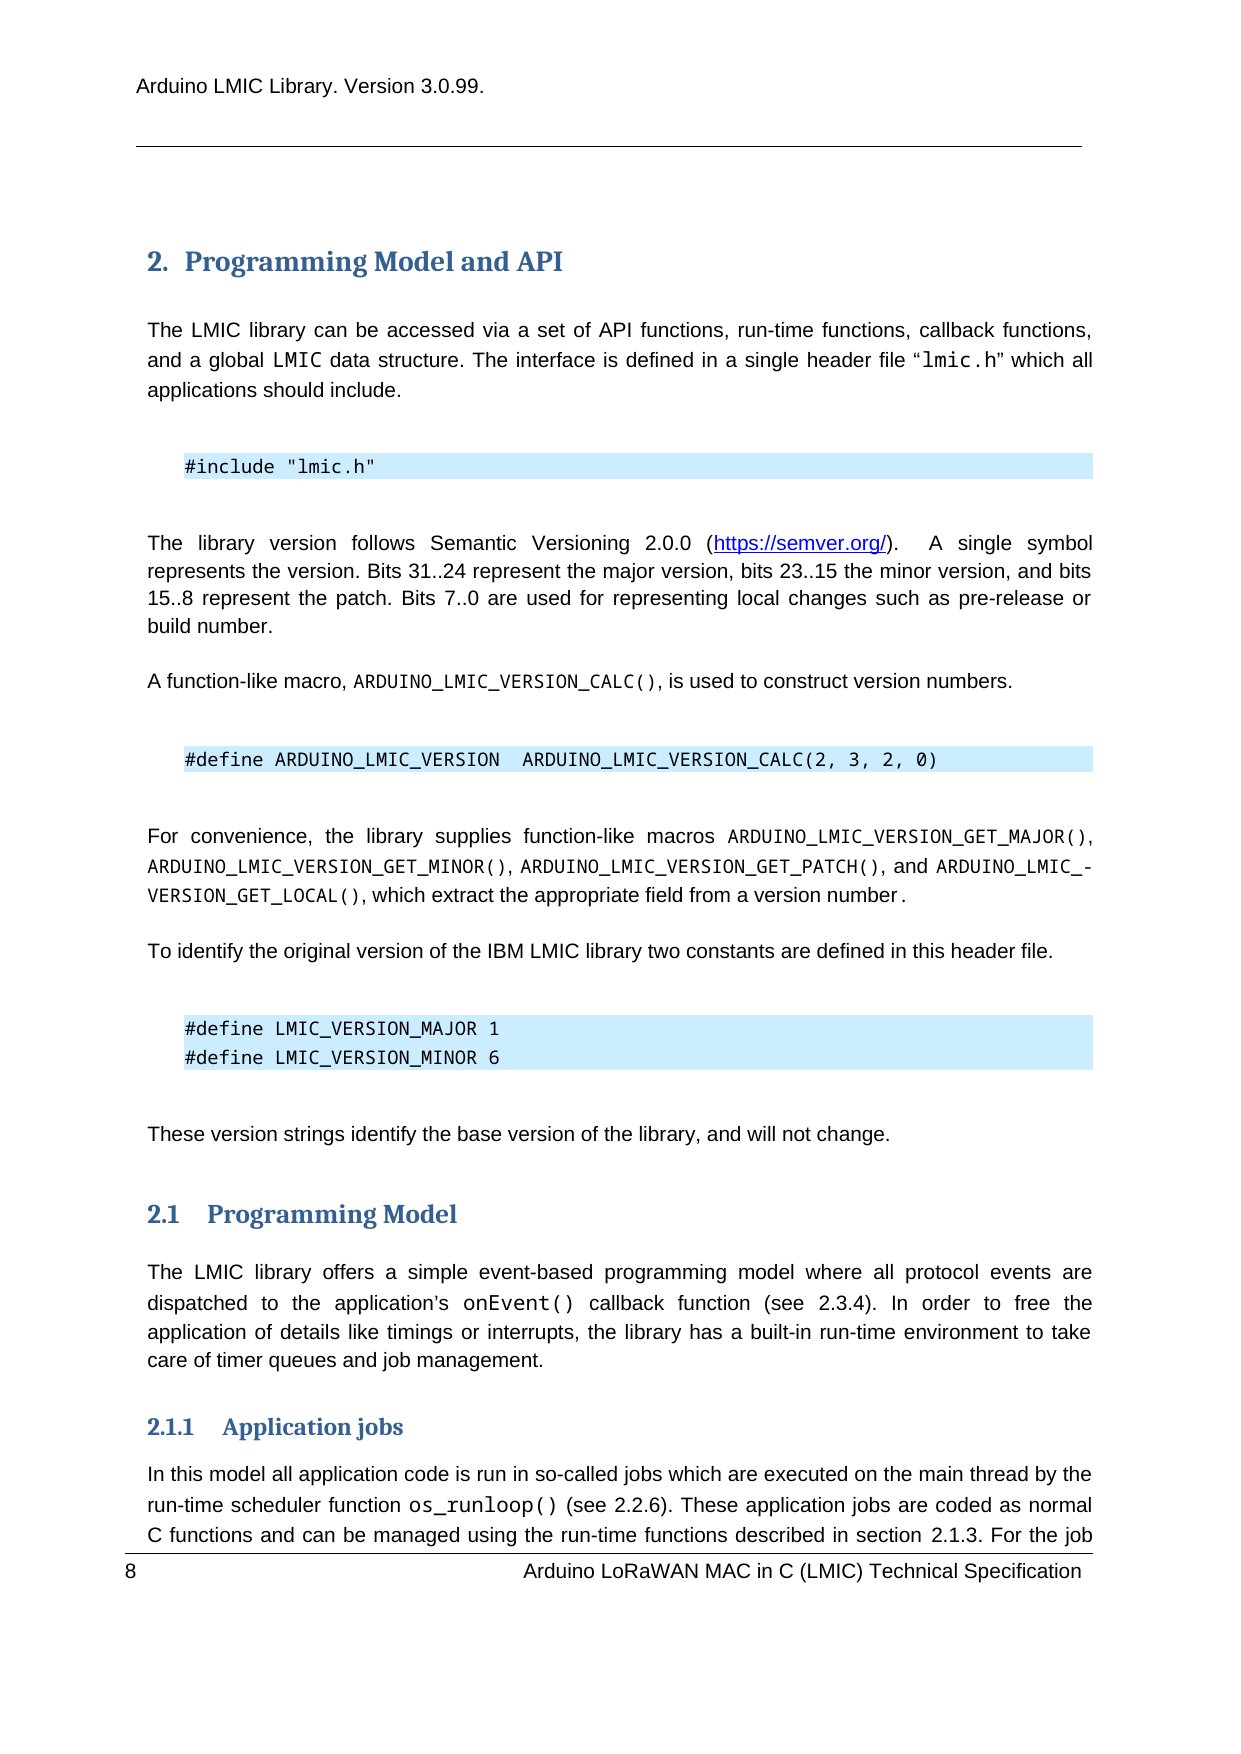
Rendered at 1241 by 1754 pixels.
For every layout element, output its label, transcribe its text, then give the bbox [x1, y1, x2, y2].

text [147, 1462, 1093, 1546]
list #include "lmic.h" [184, 453, 1093, 479]
text These version strings identify the base version of the library, and will not change. [147, 1122, 1093, 1146]
text The library version follows Semantic Versioning 2.0.0 (https://semver.org/). A single symbol represents the version. Bits 31..24 represent the major version, bits 23..15 the minor version, and bits 15..8 represent the patch. Bits 7..0 are used for representing local changes such as pre-release or build number. [147, 531, 1093, 637]
text To identify the original version of the IBM LMIC library two constants are defined in this header file. [147, 939, 1093, 963]
list #define LMIC_VERSION_MINOR 6 [184, 1044, 1093, 1070]
list #define LMIC_VERSION_MAJOR 1 [184, 1015, 1093, 1040]
subtitle Programming Model [147, 1199, 1093, 1230]
subtitle Application jobs [147, 1413, 1093, 1441]
text The LMIC library can be accessed via a set of API functions, run-time functions, callback functions, and a global LMIC data structure. The interface is defined in a single header file “lmic.h” which all applications should include. [147, 317, 1093, 402]
text A function-like macro, ARDUINO_LMIC_VERSION_CALC(), is used to construct version numbers. [147, 668, 1093, 694]
text The LMIC library offers a simple event-based programming model where all protocol events are dispatched to the application’s onEvent() callback function (see 2.3.4). In order to free the application of details like timings or interrupts, the library has a built-in run-time environment to take care of timer queues and job management. [147, 1260, 1093, 1372]
text For convenience, the library supplies function-like macros ARDUINO_LMIC_VERSION_GET_MAJOR(), ARDUINO_LMIC_VERSION_GET_MINOR(), ARDUINO_LMIC_VERSION_GET_PATCH(), and ARDUINO_LMIC_VERSION_GET_LOCAL(), which extract the appropriate field from a version number. [147, 824, 1093, 908]
subtitle Programming Model and API [147, 246, 1093, 279]
list #define ARDUINO_LMIC_VERSION ARDUINO_LMIC_VERSION_CALC(2, 3, 2, 0) [184, 746, 1093, 772]
